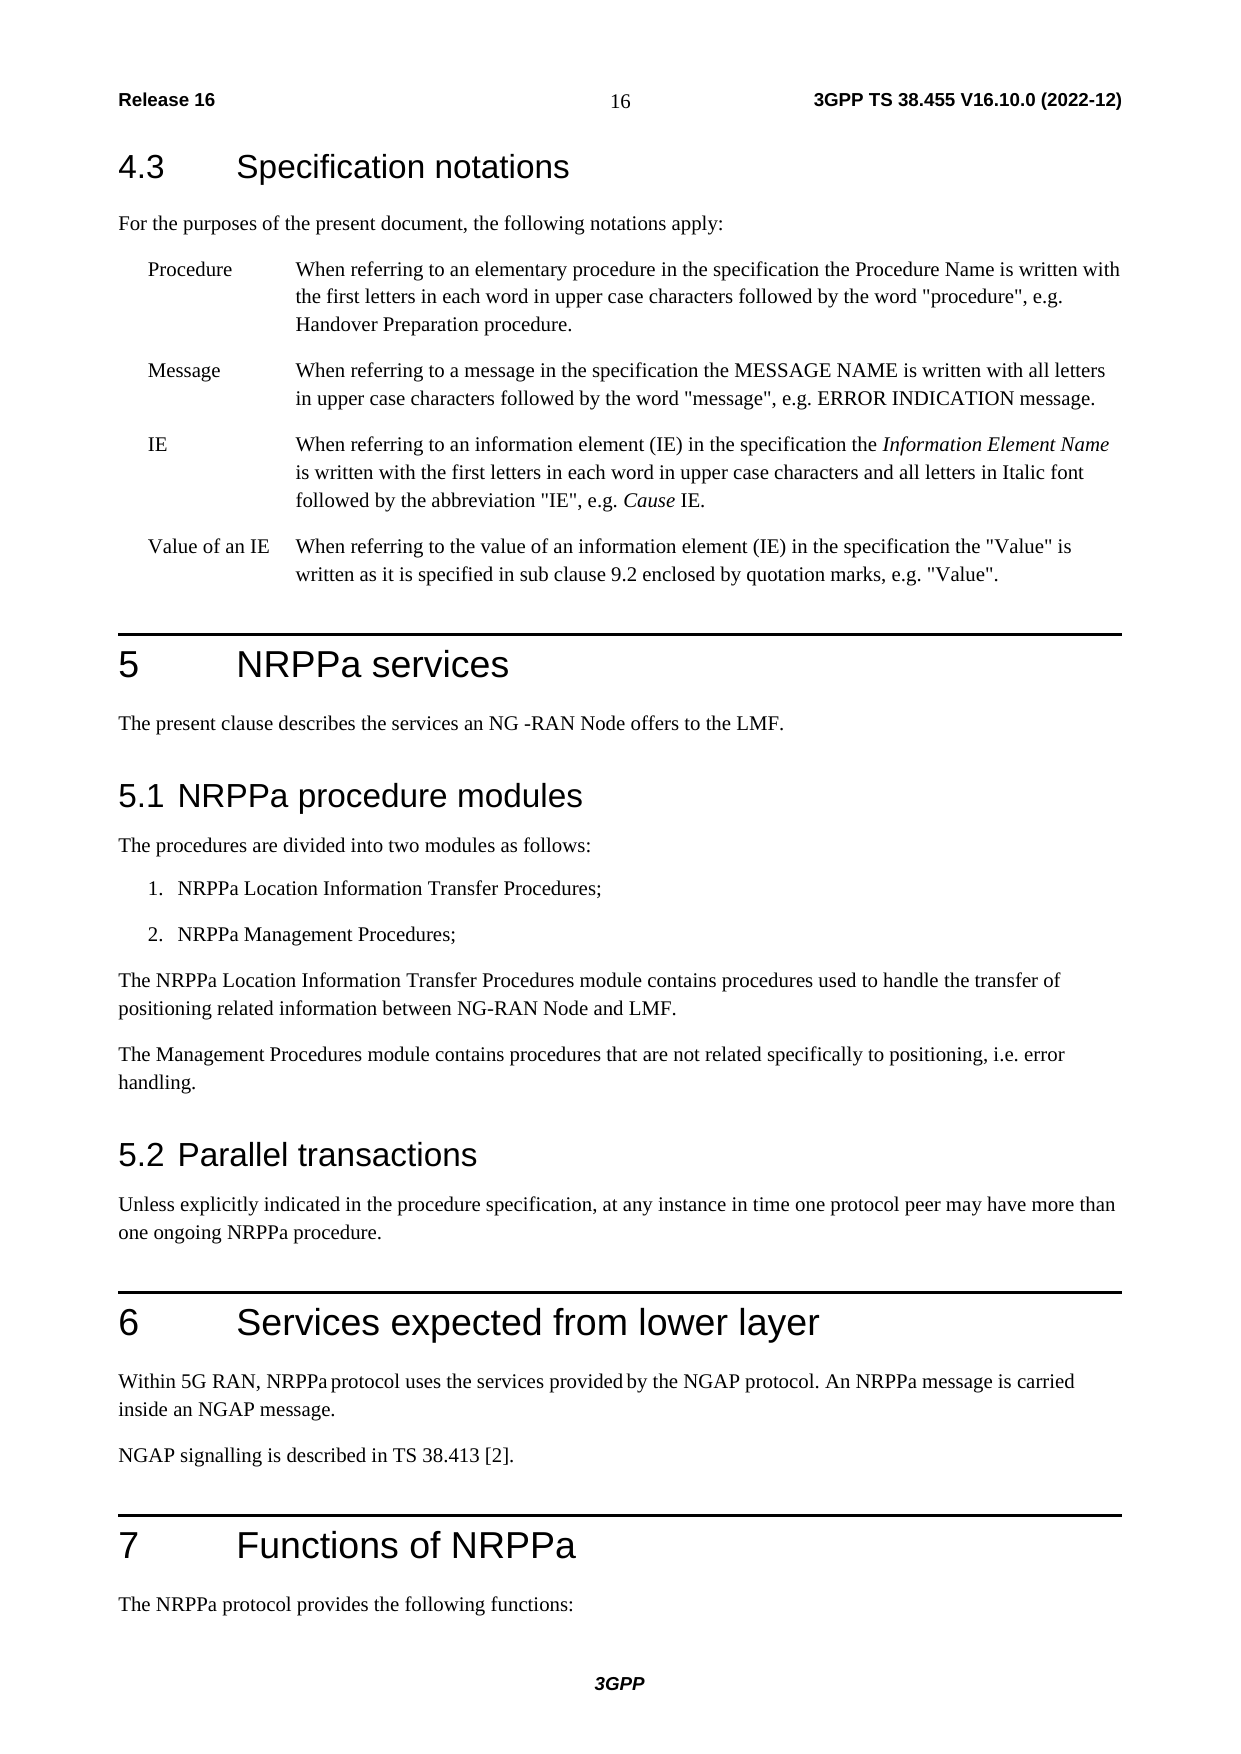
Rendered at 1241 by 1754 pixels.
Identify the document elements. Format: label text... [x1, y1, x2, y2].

text 2. NRPPa Management Procedures; [148, 922, 1122, 946]
subtitle 6 Services expected from lower layer [118, 1294, 1122, 1344]
text The NRPPa Location Information Transfer Procedures module contains procedures used to handle the transfer of positioning related information between NG-RAN Node and LMF. [118, 968, 1122, 1020]
text NGAP signalling is described in TS 38.413 [2]. [118, 1443, 1122, 1467]
subtitle 5.2 Parallel transactions [118, 1135, 1122, 1173]
text The Management Procedures module contains procedures that are not related specifically to positioning, i.e. error handling. [118, 1042, 1122, 1094]
subtitle 7 Functions of NRPPa [118, 1517, 1122, 1567]
text For the purposes of the present document, the following notations apply: [118, 210, 1122, 234]
text The procedures are divided into two modules as follows: [118, 833, 1122, 857]
text The present clause describes the services an NG -RAN Node offers to the LMF. [118, 711, 1122, 734]
subtitle 5 NRPPa services [118, 636, 1122, 685]
subtitle 4.3 Specification notations [118, 147, 1122, 186]
text Unless explicitly indicated in the procedure specification, at any instance in time one protocol peer may have more than one ongoing NRPPa procedure. [118, 1192, 1122, 1244]
text Message When referring to a message in the specification the MESSAGE NAME is written with all letters in upper case characters followed by the word "message", e.g. ERROR INDICATION message. [148, 358, 1122, 410]
subtitle 5.1 NRPPa procedure modules [118, 776, 1122, 814]
text 1. NRPPa Location Information Transfer Procedures; [148, 876, 1122, 900]
text The NRPPa protocol provides the following functions: [118, 1592, 1122, 1616]
text Procedure When referring to an elementary procedure in the specification the Procedure Name is written with the first letters in each word in upper case characters followed by the word "procedure", e.g. Handover Preparation procedure. [148, 257, 1122, 336]
text Value of an IE When referring to the value of an information element (IE) in the specification the "Value" is written as it is specified in sub clause 9.2 enclosed by quotation marks, e.g. "Value". [148, 534, 1122, 586]
text Within 5G RAN, NRPPa protocol uses the services provided by the NGAP protocol. An NRPPa message is carried inside an NGAP message. [118, 1369, 1122, 1421]
text IE When referring to an information element (IE) in the specification the Information Element Name is written with the first letters in each word in upper case characters and all letters in Italic font followed by the abbreviation "IE", e.g. Cause IE. [148, 432, 1122, 512]
